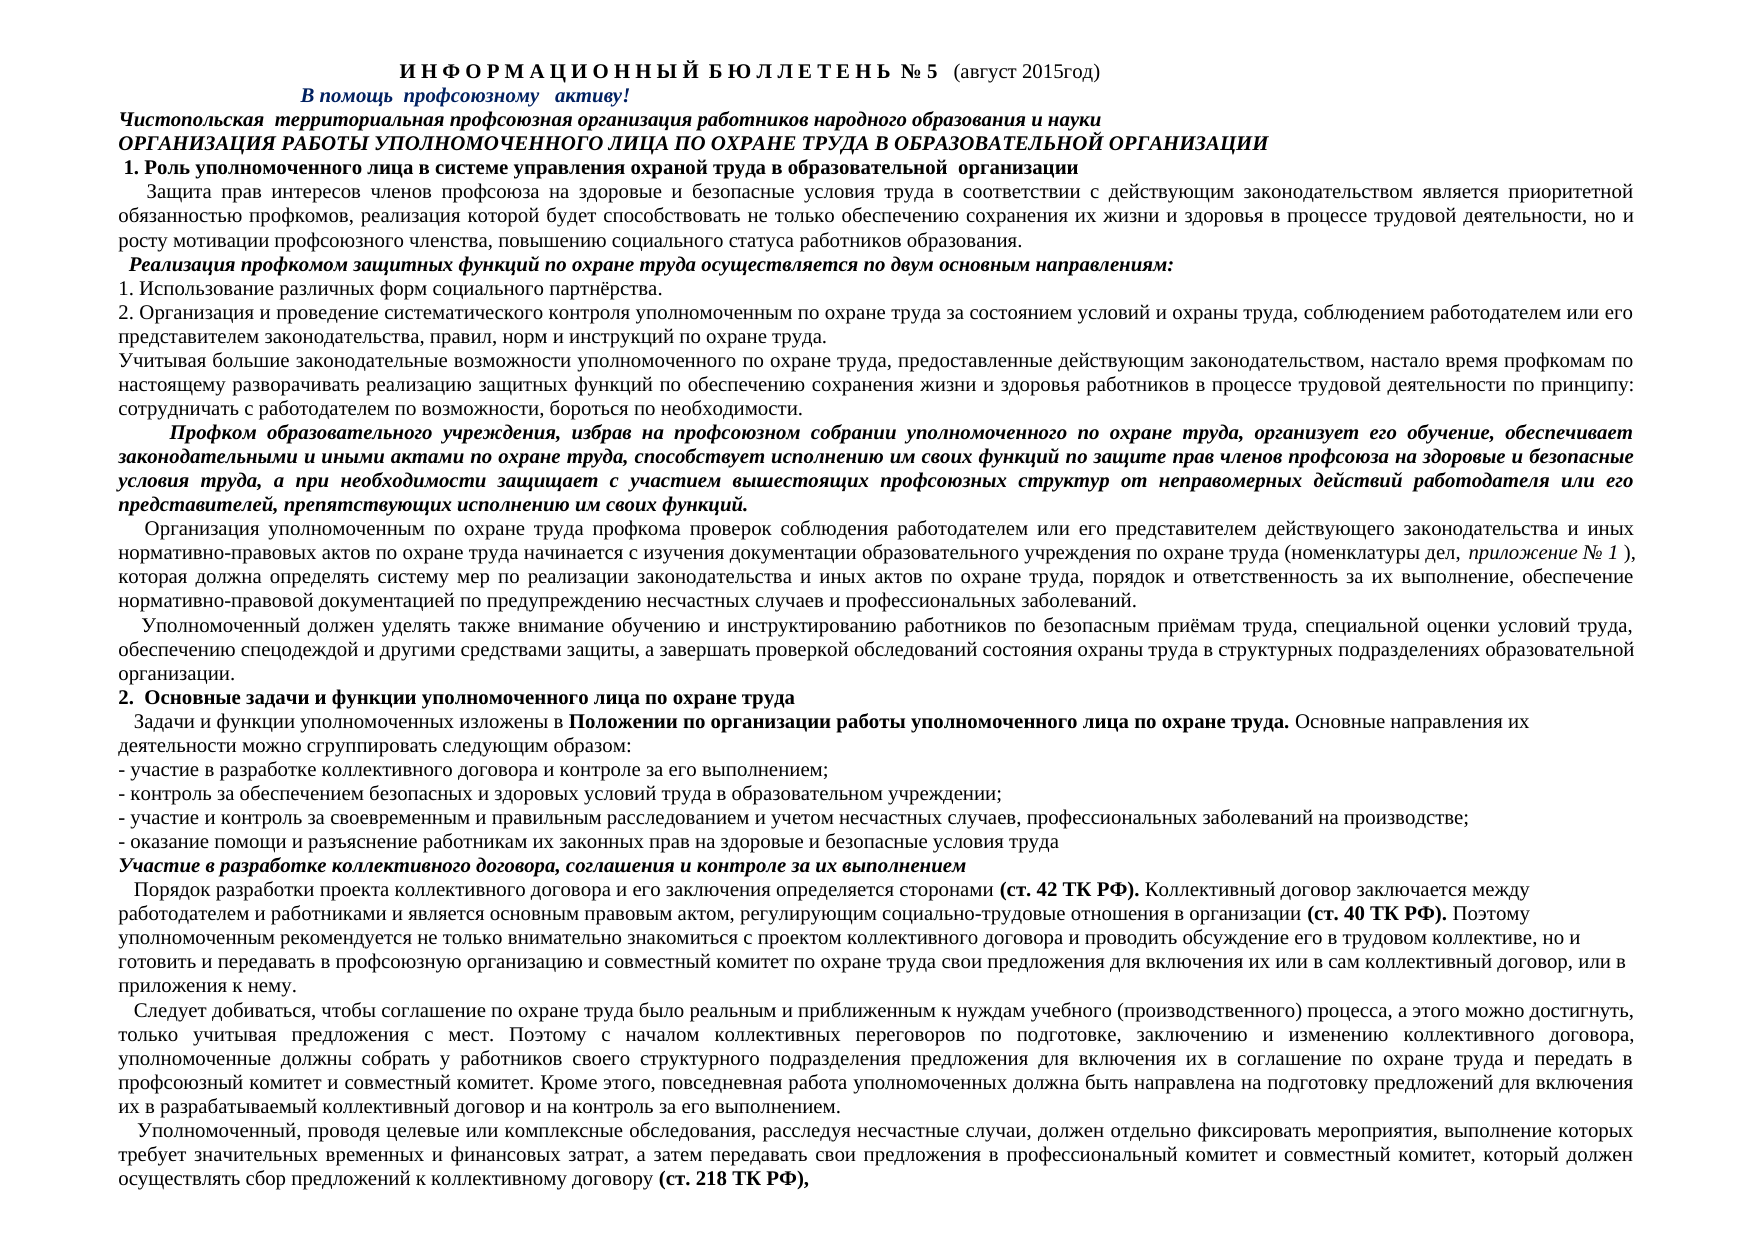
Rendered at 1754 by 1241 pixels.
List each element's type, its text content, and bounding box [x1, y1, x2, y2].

text - участие и контроль за своевременным и правильным расследованием и учетом несчастных случаев, профессиональных заболеваний на производстве; [118, 805, 1636, 829]
text 1. Использование различных форм социального партнёрства. [118, 276, 1636, 300]
text 2. Организация и проведение систематического контроля уполномоченным по охране труда за состоянием условий и охраны труда, соблюдением работодателем или его представителем законодательства, правил, норм и инструкций по охране труда. [118, 300, 1636, 348]
text Организация уполномоченным по охране труда профкома проверок соблюдения работодателем или его представителем действующего законодательства и иных нормативно-правовых актов по охране труда начинается с изучения документации образовательного учреждения по охране труда (номенклатуры дел, приложение № 1 ), которая должна определять систему мер по реализации законодательства и иных актов по охране труда, порядок и ответственность за их выполнение, обеспечение нормативно-правовой документацией по предупреждению несчастных случаев и профессиональных заболеваний. [118, 516, 1636, 612]
text Реализация профкомом защитных функций по охране труда осуществляется по двум основным направлениям: [118, 252, 1636, 276]
text 2. Основные задачи и функции уполномоченного лица по охране труда Задачи и функции уполномоченных изложены в Положении по организации работы уполномоченного лица по охране труда. Основные направления их деятельности можно сгруппировать следующим образом: [118, 685, 1636, 757]
text Чистопольская территориальная профсоюзная организация работников народного образования и науки [118, 107, 1636, 131]
text ОРГАНИЗАЦИЯ РАБОТЫ УПОЛНОМОЧЕННОГО ЛИЦА ПО ОХРАНЕ ТРУДА В ОБРАЗОВАТЕЛЬНОЙ ОРГАНИЗАЦИИ [118, 131, 1636, 155]
text Следует добиваться, чтобы соглашение по охране труда было реальным и приближенным к нуждам учебного (производственного) процесса, а этого можно достигнуть, только учитывая предложения с мест. Поэтому с началом коллективных переговоров по подготовке, заключению и изменению коллективного договора, уполномоченные должны собрать у работников своего структурного подразделения предложения для включения их в соглашение по охране труда и передать в профсоюзный комитет и совместный комитет. Кроме этого, повседневная работа уполномоченных должна быть направлена на подготовку предложений для включения их в разрабатываемый коллективный договор и на контроль за его выполнением. [118, 997, 1636, 1118]
text - контроль за обеспечением безопасных и здоровых условий труда в образовательном учреждении; [118, 781, 1636, 805]
text Учитывая большие законодательные возможности уполномоченного по охране труда, предоставленные действующим законодательством, настало время профкомам по настоящему разворачивать реализацию защитных функций по обеспечению сохранения жизни и здоровья работников в процессе трудовой деятельности по принципу: сотрудничать с работодателем по возможности, бороться по необходимости. [118, 348, 1636, 420]
text И Н Ф О Р М А Ц И О Н Н Ы Й Б Ю Л Л Е Т Е Н Ь № 5 (август 2015год) [118, 59, 1636, 83]
text В помощь профсоюзному активу! [118, 83, 1636, 107]
text 1. Роль уполномоченного лица в системе управления охраной труда в образовательной организации [118, 155, 1636, 179]
text Участие в разработке коллективного договора, соглашения и контроле за их выполнением Порядок разработки проекта коллективного договора и его заключения определяется сторонами (ст. 42 ТК РФ). Коллективный договор заключается между работодателем и работниками и является основным правовым актом, регулирующим социально-трудовые отношения в организации (ст. 40 ТК РФ). Поэтому уполномоченным рекомендуется не только внимательно знакомиться с проектом коллективного договора и проводить обсуждение его в трудовом коллективе, но и готовить и передавать в профсоюзную организацию и совместный комитет по охране труда свои предложения для включения их или в сам коллективный договор, или в приложения к нему. [118, 853, 1636, 997]
text - оказание помощи и разъяснение работникам их законных прав на здоровые и безопасные условия труда [118, 829, 1636, 853]
text Уполномоченный должен уделять также внимание обучению и инструктированию работников по безопасным приёмам труда, специальной оценки условий труда, обеспечению спецодеждой и другими средствами защиты, а завершать проверкой обследований состояния охраны труда в структурных подразделениях образовательной организации. [118, 612, 1636, 685]
text Защита прав интересов членов профсоюза на здоровые и безопасные условия труда в соответствии с действующим законодательством является приоритетной обязанностью профкомов, реализация которой будет способствовать не только обеспечению сохранения их жизни и здоровья в процессе трудовой деятельности, но и росту мотивации профсоюзного членства, повышению социального статуса работников образования. [118, 179, 1636, 252]
text Профком образовательного учреждения, избрав на профсоюзном собрании уполномоченного по охране труда, организует его обучение, обеспечивает законодательными и иными актами по охране труда, способствует исполнению им своих функций по защите прав членов профсоюза на здоровые и безопасные условия труда, а при необходимости защищает с участием вышестоящих профсоюзных структур от неправомерных действий работодателя или его представителей, препятствующих исполнению им своих функций. [118, 420, 1636, 516]
text Уполномоченный, проводя целевые или комплексные обследования, расследуя несчастные случаи, должен отдельно фиксировать мероприятия, выполнение которых требует значительных временных и финансовых затрат, а затем передавать свои предложения в профессиональный комитет и совместный комитет, который должен осуществлять сбор предложений к коллективному договору (ст. 218 ТК РФ), [118, 1118, 1636, 1190]
text - участие в разработке коллективного договора и контроле за его выполнением; [118, 757, 1636, 781]
